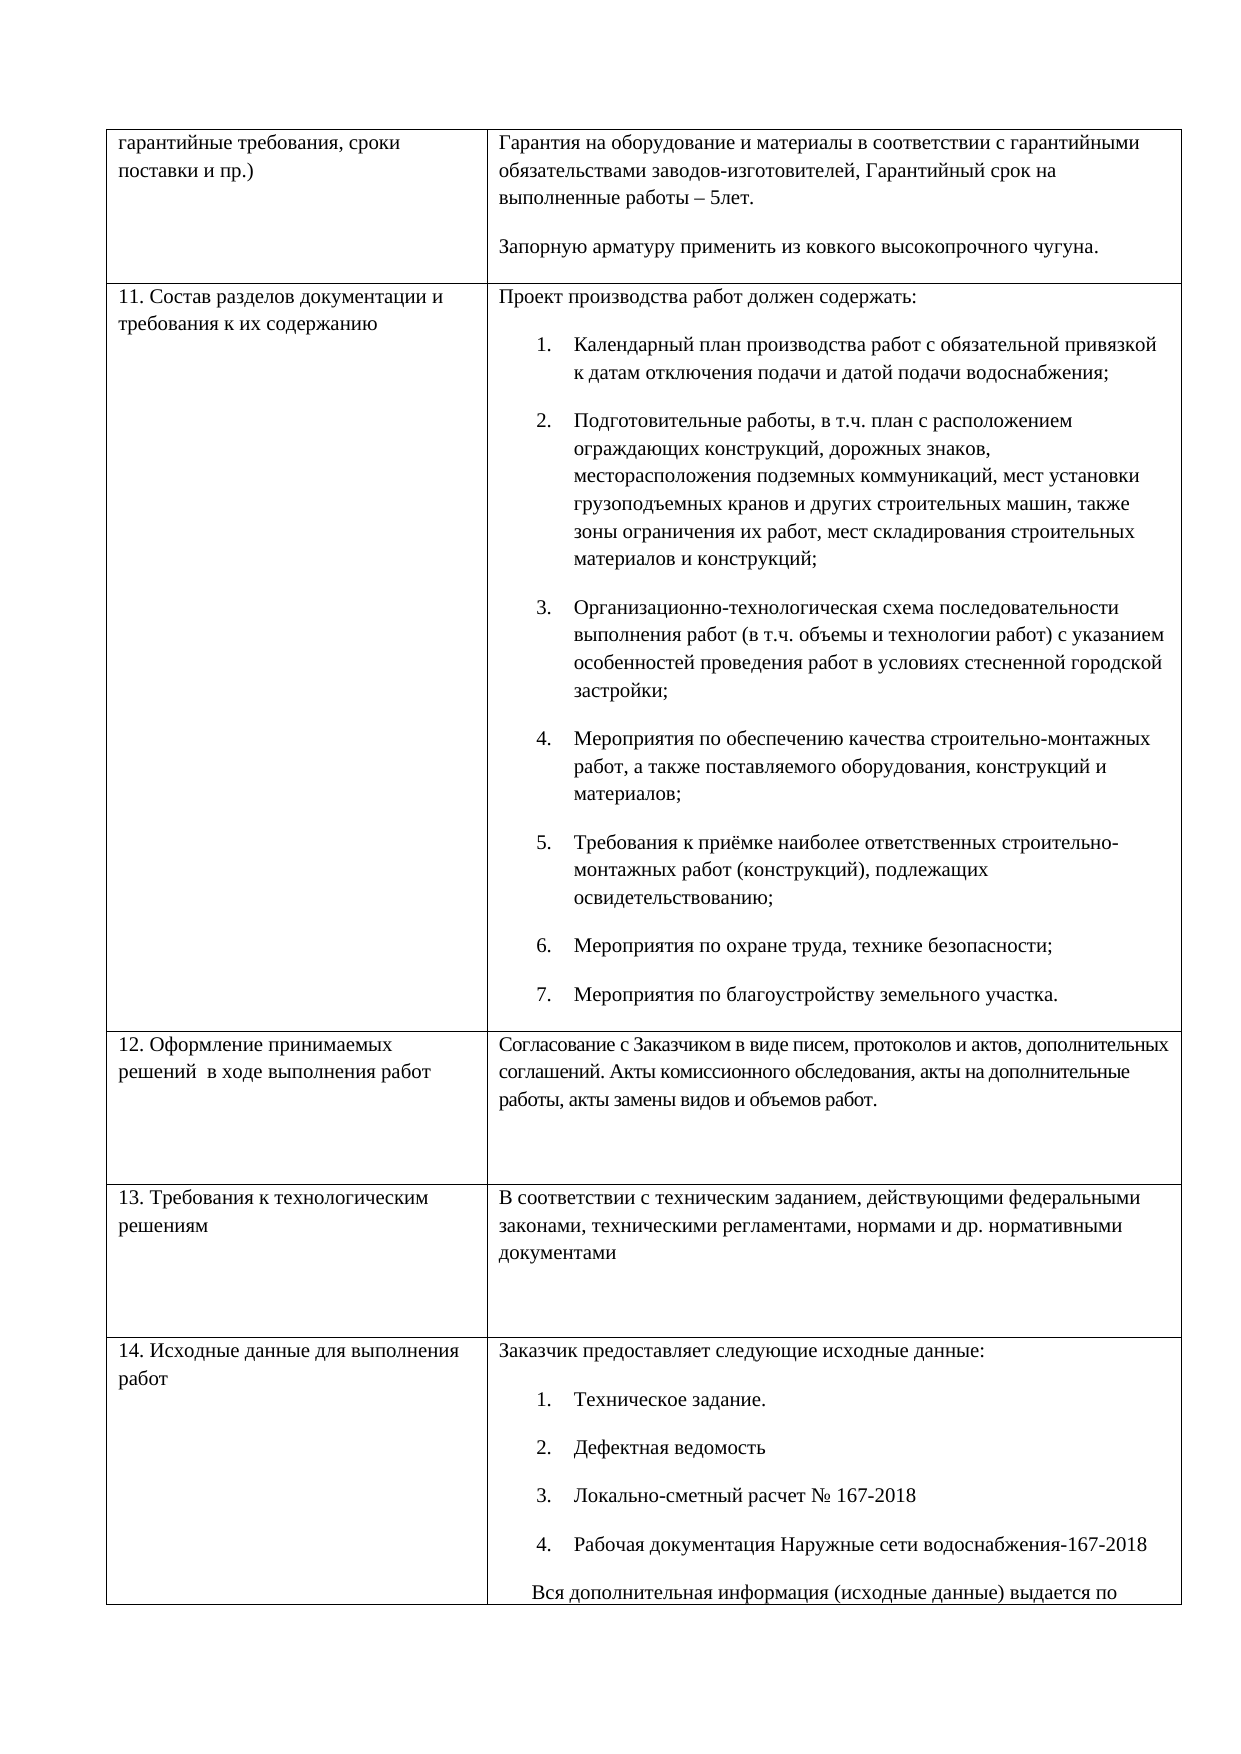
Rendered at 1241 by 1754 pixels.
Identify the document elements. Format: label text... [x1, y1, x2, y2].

table_cell 13. Требования к технологическим решениям [107, 1185, 487, 1337]
table_cell Проект производства работ должен содержать: Календарный план производства работ с обязательной привязкой к датам отключения подачи и датой подачи водоснабжения; Подготовительные работы, в т.ч. план с расположением ограждающих конструкций, дорожных знаков, месторасположения подземных коммуникаций, мест установки грузоподъемных кранов и других строительных машин, также зоны ограничения их работ, мест складирования строительных материалов и конструкций; Организационно-технологическая схема последовательности выполнения работ (в т.ч. объемы и технологии работ) с указанием особенностей проведения работ в условиях стесненной городской застройки; Мероприятия по обеспечению качества строительно-монтажных работ, а также поставляемого оборудования, конструкций и материалов; Требования к приёмке наиболее ответственных строительно-монтажных работ (конструкций), подлежащих освидетельствованию; Мероприятия по охране труда, технике безопасности; Мероприятия по благоустройству земельного участка. [488, 284, 1181, 1031]
table_cell 11. Состав разделов документации и требования к их содержанию [107, 284, 487, 1031]
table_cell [107, 130, 487, 283]
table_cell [488, 130, 1181, 283]
table_cell В соответствии с техническим заданием, действующими федеральными законами, техническими регламентами, нормами и др. нормативными документами [488, 1185, 1181, 1337]
table_cell 12. Оформление принимаемых решений в ходе выполнения работ [107, 1032, 487, 1184]
table_cell Согласование с Заказчиком в виде писем, протоколов и актов, дополнительных соглашений. Акты комиссионного обследования, акты на дополнительные работы, акты замены видов и объемов работ. [488, 1032, 1181, 1184]
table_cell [107, 1338, 487, 1604]
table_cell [488, 1338, 1181, 1604]
